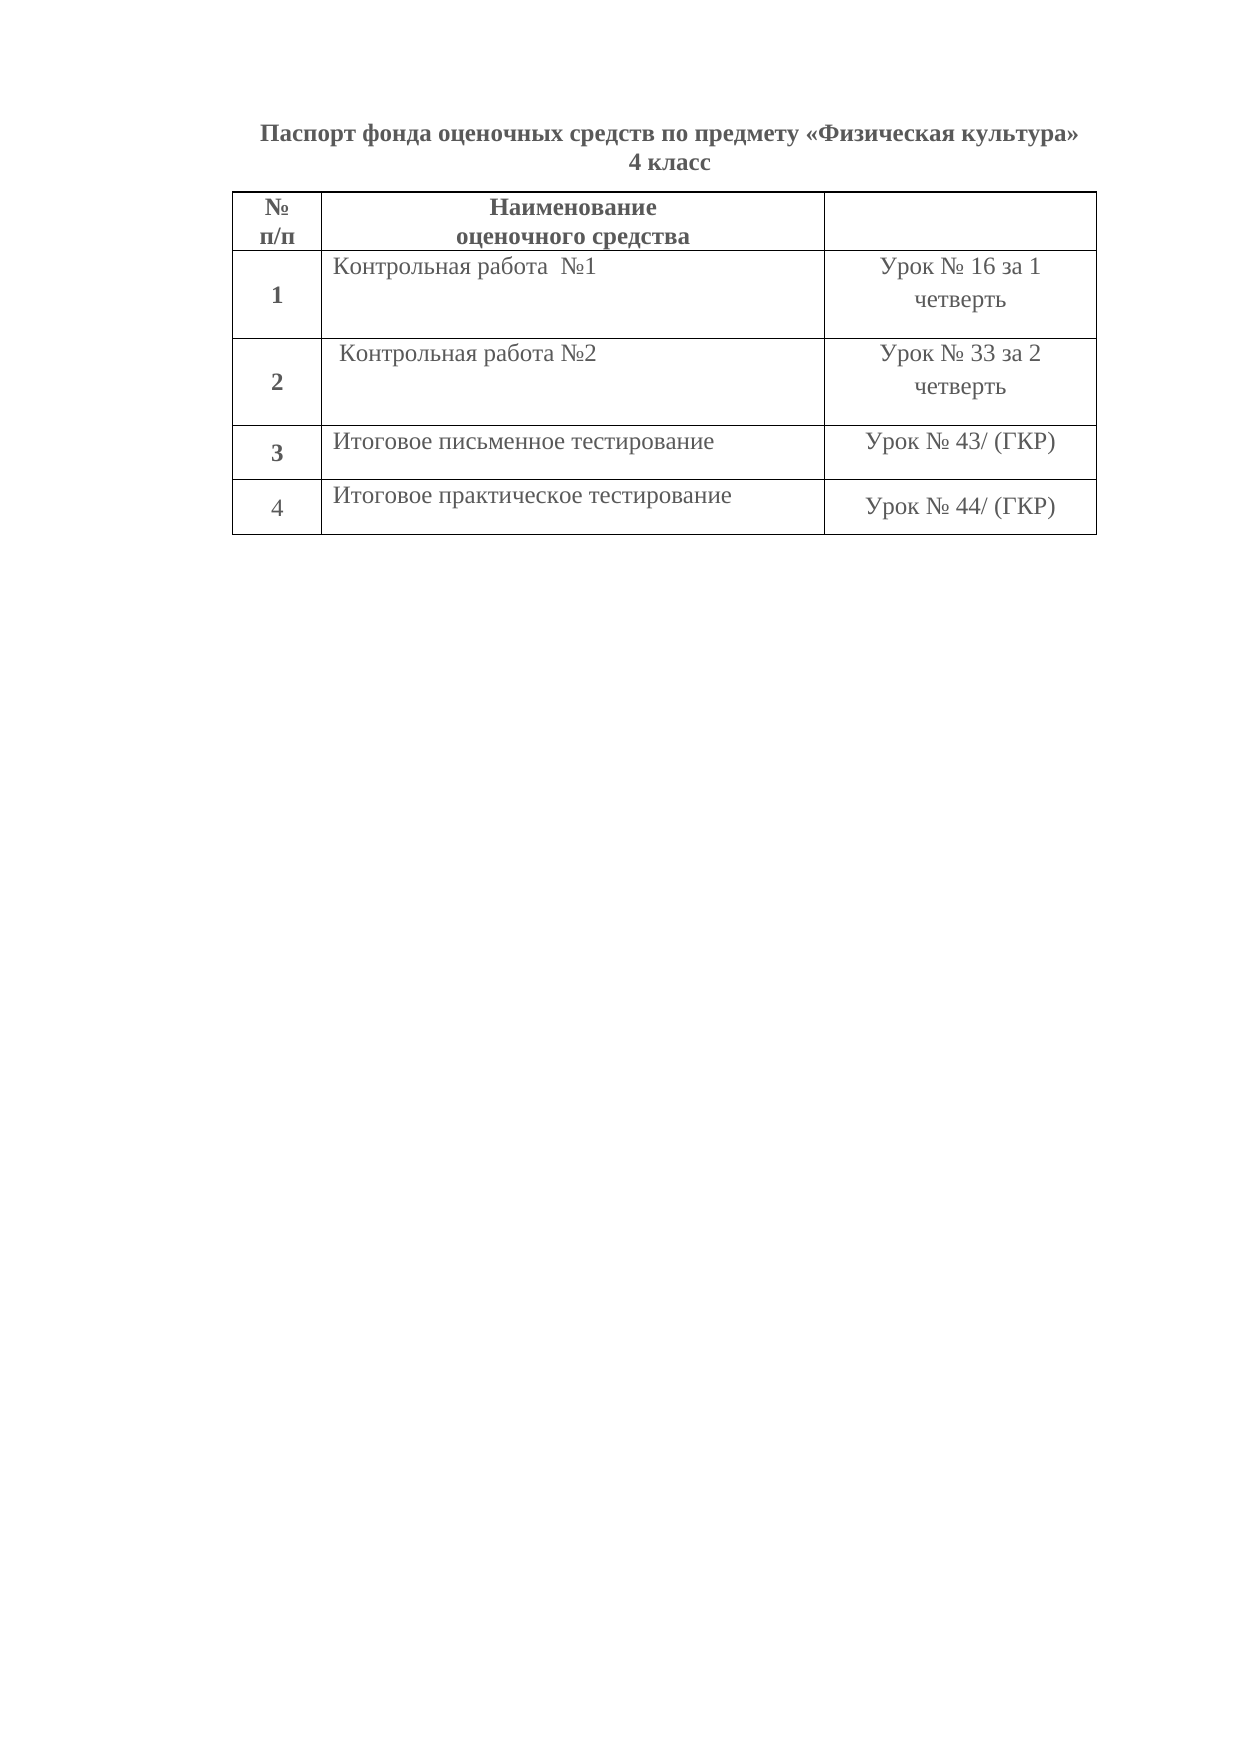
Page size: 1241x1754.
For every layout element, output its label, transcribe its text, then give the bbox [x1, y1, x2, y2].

table_cell 4 [233, 480, 321, 534]
table_cell 1 [233, 251, 321, 337]
text 4 класс [188, 147, 1152, 176]
table_cell 3 [233, 426, 321, 479]
table_cell Итоговое письменное тестирование [322, 426, 824, 479]
table_cell Урок № 16 за 1 четверть [825, 251, 1096, 337]
table_cell Урок № 33 за 2 четверть [825, 339, 1096, 425]
table_cell 2 [233, 339, 321, 425]
table_cell Итоговое практическое тестирование [322, 480, 824, 534]
table_cell Урок № 43/ (ГКР) [825, 426, 1096, 479]
table_cell Контрольная работа №2 [322, 339, 824, 425]
table_header [825, 193, 1096, 250]
table_header № п/п [233, 193, 321, 250]
text Паспорт фонда оценочных средств по предмету «Физическая культура» [188, 118, 1152, 147]
table_header Наименование оценочного средства [322, 193, 824, 250]
table_cell Контрольная работа №1 [322, 251, 824, 337]
table_cell Урок № 44/ (ГКР) [825, 480, 1096, 534]
